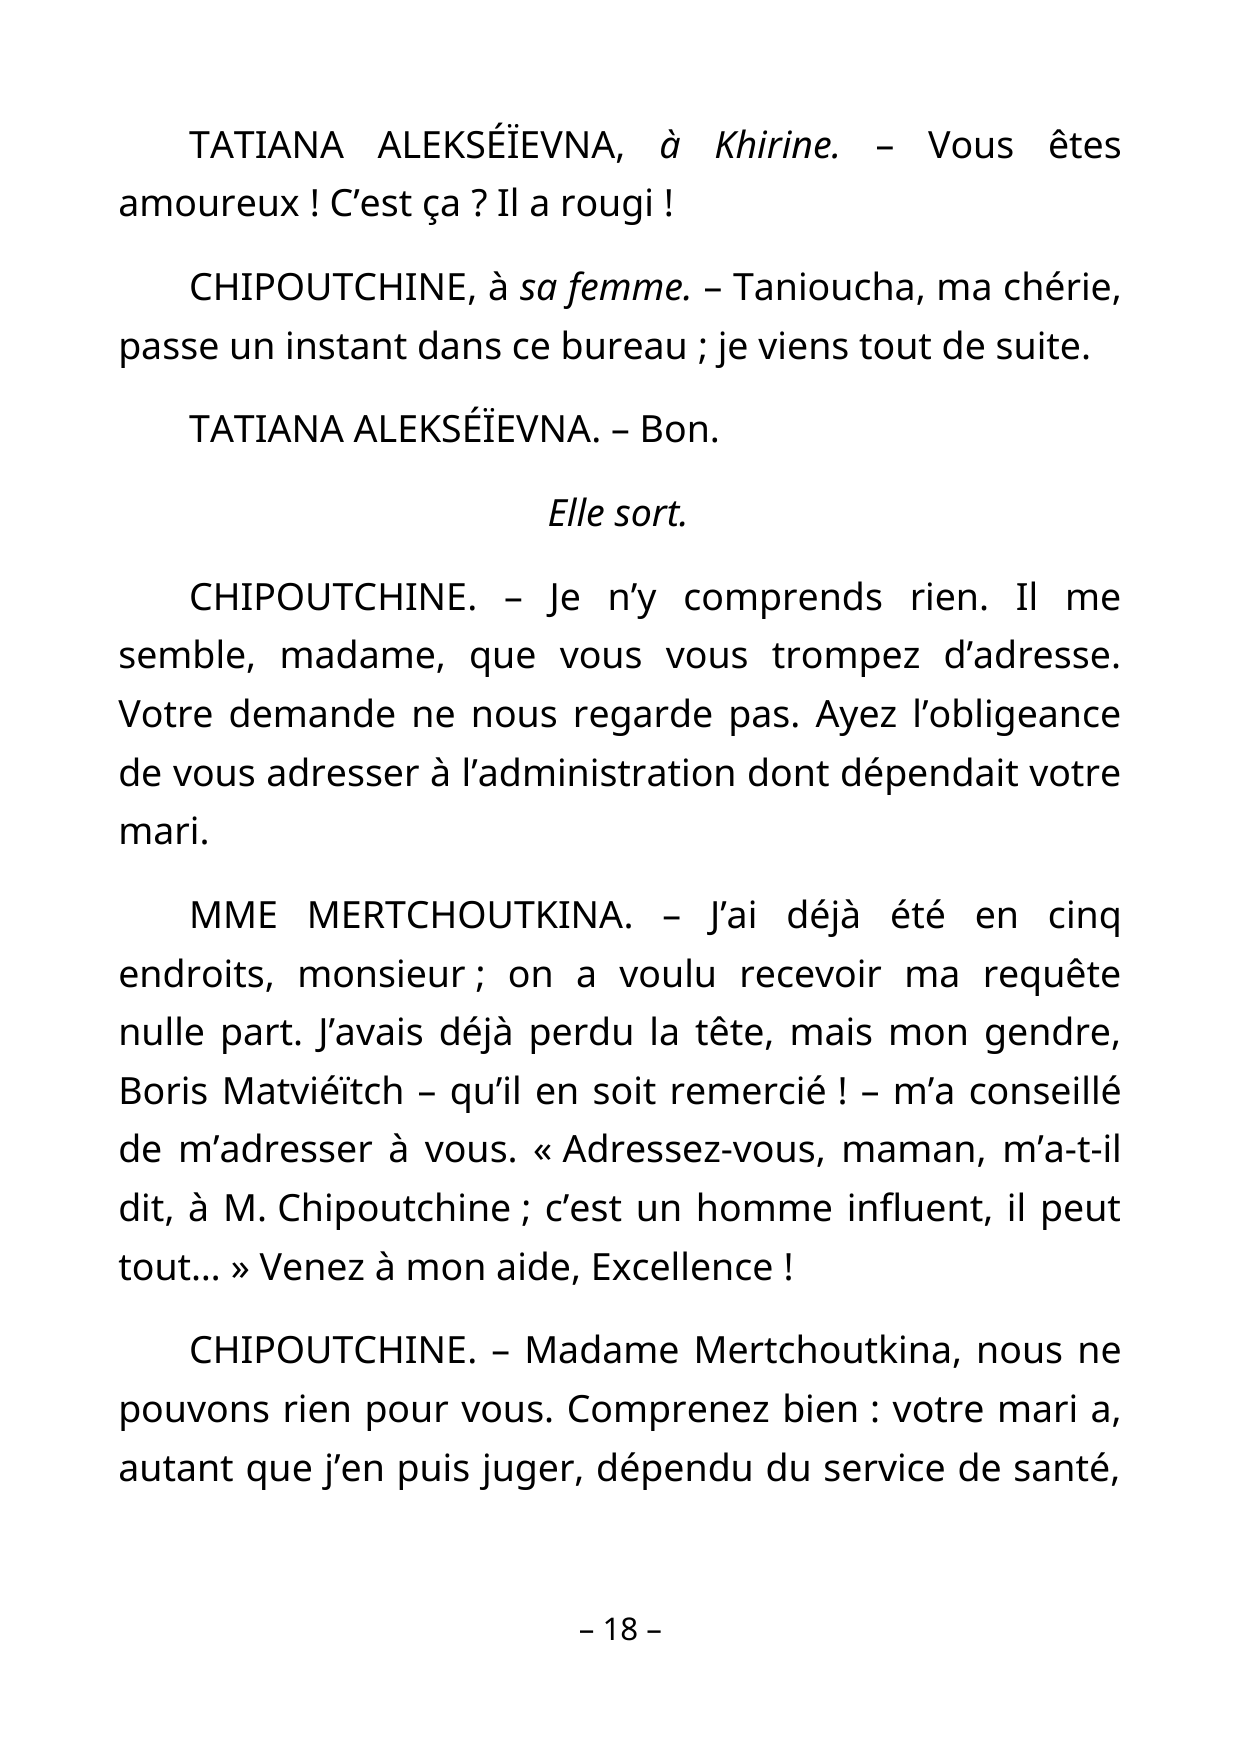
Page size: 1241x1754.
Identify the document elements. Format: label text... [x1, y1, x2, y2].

text MME MERTCHOUTKINA. – J’ai déjà été en cinq endroits, monsieur ; on a voulu recevoir ma requête nulle part. J’avais déjà perdu la tête, mais mon gendre, Boris Matviéïtch – qu’il en soit remercié ! – m’a conseillé de m’adresser à vous. « Adressez-vous, maman, m’a-t-il dit, à M. Chipoutchine ; c’est un homme influent, il peut tout… » Venez à mon aide, Excellence ! [118, 888, 1122, 1291]
text TATIANA ALEKSÉÏEVNA, à Khirine. – Vous êtes amoureux ! C’est ça ? Il a rougi ! [118, 118, 1122, 228]
text CHIPOUTCHINE, à sa femme. – Tanioucha, ma chérie, passe un instant dans ce bureau ; je viens tout de suite. [118, 260, 1122, 370]
text TATIANA ALEKSÉÏEVNA. – Bon. [118, 403, 1122, 454]
text Elle sort. [118, 486, 1122, 537]
text CHIPOUTCHINE. – Je n’y comprends rien. Il me semble, madame, que vous vous trompez d’adresse. Votre demande ne nous regarde pas. Ayez l’obligeance de vous adresser à l’administration dont dépendait votre mari. [118, 570, 1122, 856]
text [118, 1324, 1122, 1492]
